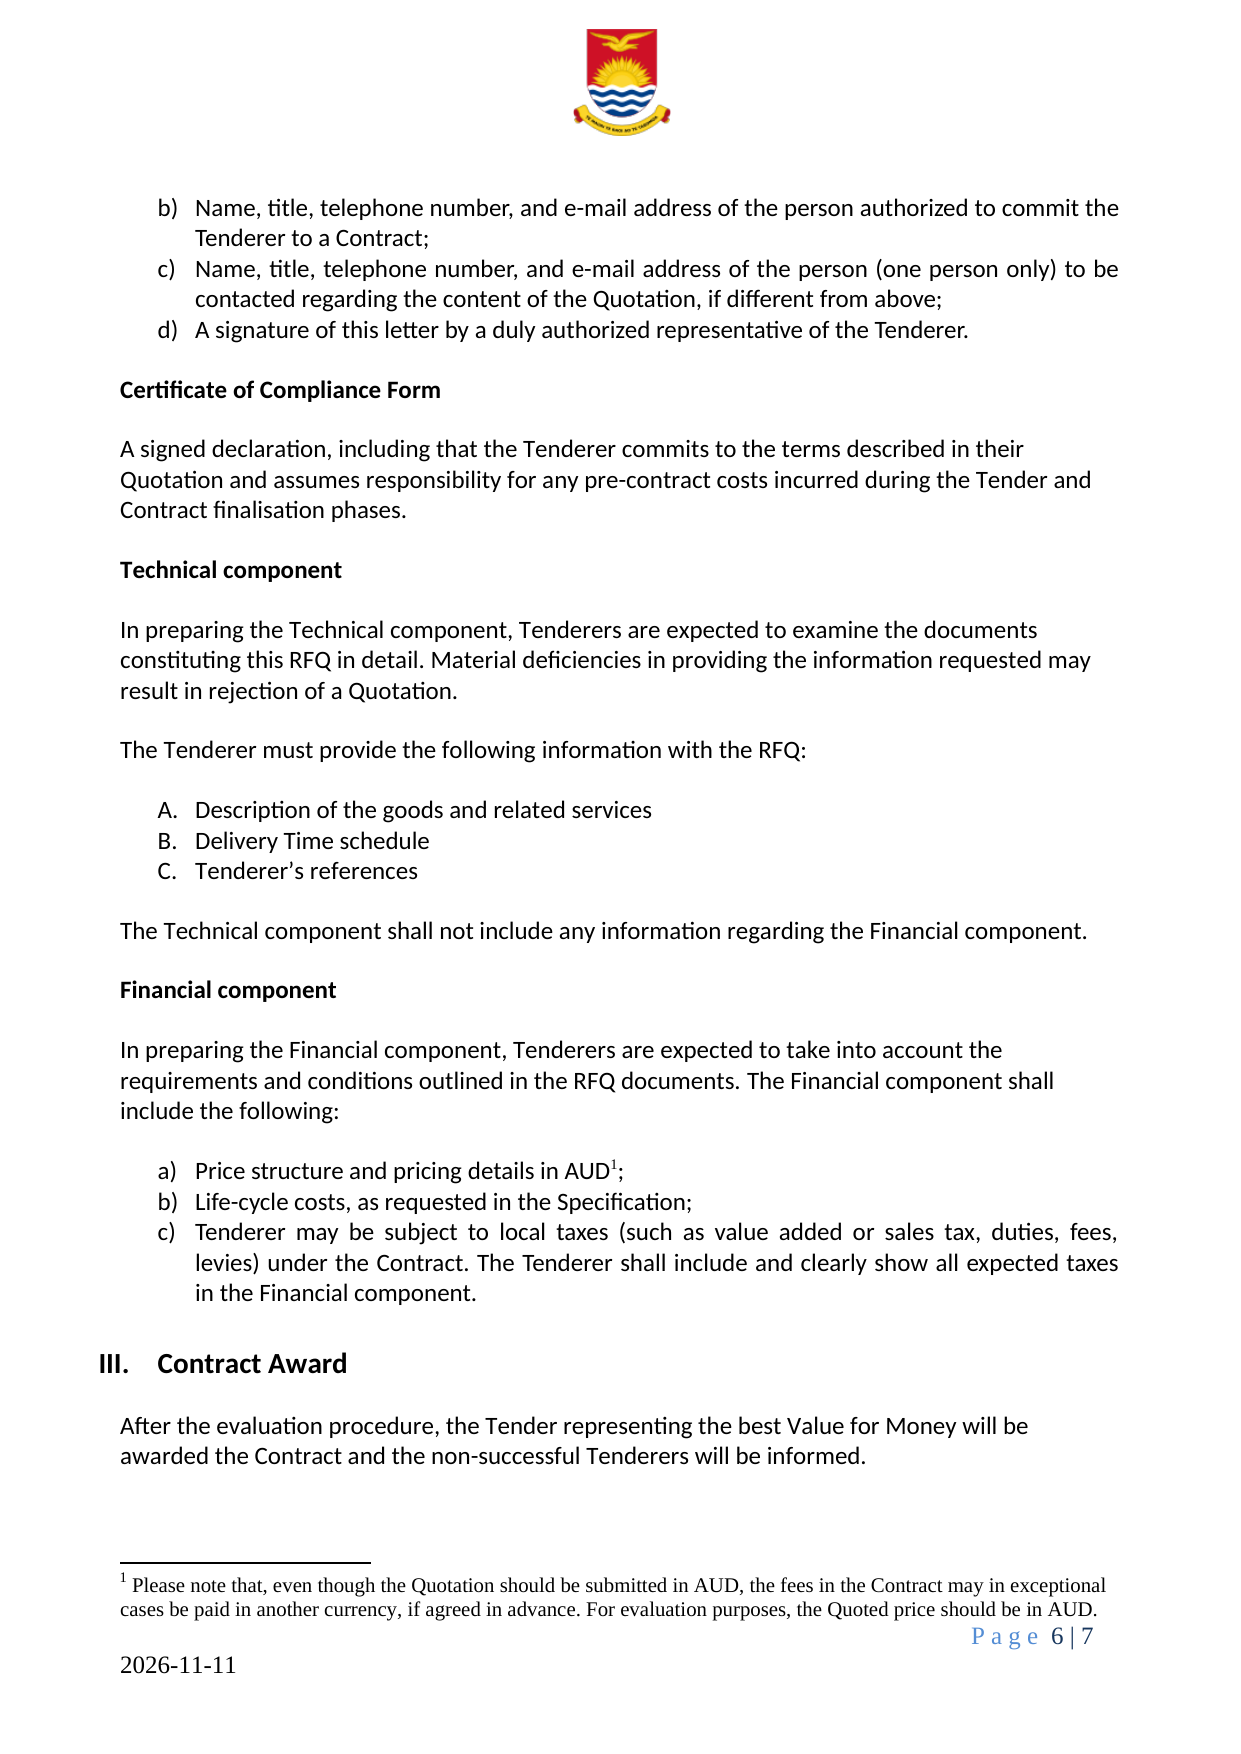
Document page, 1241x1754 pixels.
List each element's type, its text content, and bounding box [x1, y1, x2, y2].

list Tenderer’s references [157, 855, 1120, 886]
text In preparing the Financial component, Tenderers are expected to take into account the requirements and conditions outlined in the RFQ documents. The Financial component shall include the following: [120, 1034, 1120, 1126]
text The Tenderer must provide the following information with the RFQ: [120, 734, 1120, 765]
list Price structure and pricing details in AUD; [157, 1155, 1120, 1186]
list Life-cycle costs, as requested in the Specification; [157, 1186, 1120, 1216]
list Delivery Time schedule [157, 825, 1120, 855]
picture [573, 29, 671, 136]
list Name, title, telephone number, and e-mail address of the person authorized to commit the Tenderer to a Contract; [157, 192, 1120, 253]
text The Technical component shall not include any information regarding the Financial component. [120, 915, 1120, 946]
subtitle Contract Award [129, 1345, 1120, 1381]
subtitle Technical component [120, 554, 1120, 585]
subtitle Certificate of Compliance Form [120, 374, 1120, 404]
list Tenderer may be subject to local taxes (such as value added or sales tax, duties, fees, levies) under the Contract. The Tenderer shall include and clearly show all expected taxes in the Financial component. [157, 1216, 1120, 1308]
subtitle Financial component [120, 975, 1120, 1005]
list A signature of this letter by a duly authorized representative of the Tenderer. [157, 314, 1120, 344]
list Name, title, telephone number, and e-mail address of the person (one person only) to be contacted regarding the content of the Quotation, if different from above; [157, 253, 1120, 314]
list Description of the goods and related services [157, 794, 1120, 825]
text In preparing the Technical component, Tenderers are expected to examine the documents constituting this RFQ in detail. Material deficiencies in providing the information requested may result in rejection of a Quotation. [120, 614, 1120, 705]
text After the evaluation procedure, the Tender representing the best Value for Money will be awarded the Contract and the non-successful Tenderers will be informed. [120, 1410, 1120, 1471]
text A signed declaration, including that the Tenderer commits to the terms described in their Quotation and assumes responsibility for any pre-contract costs incurred during the Tender and Contract finalisation phases. [120, 433, 1120, 525]
